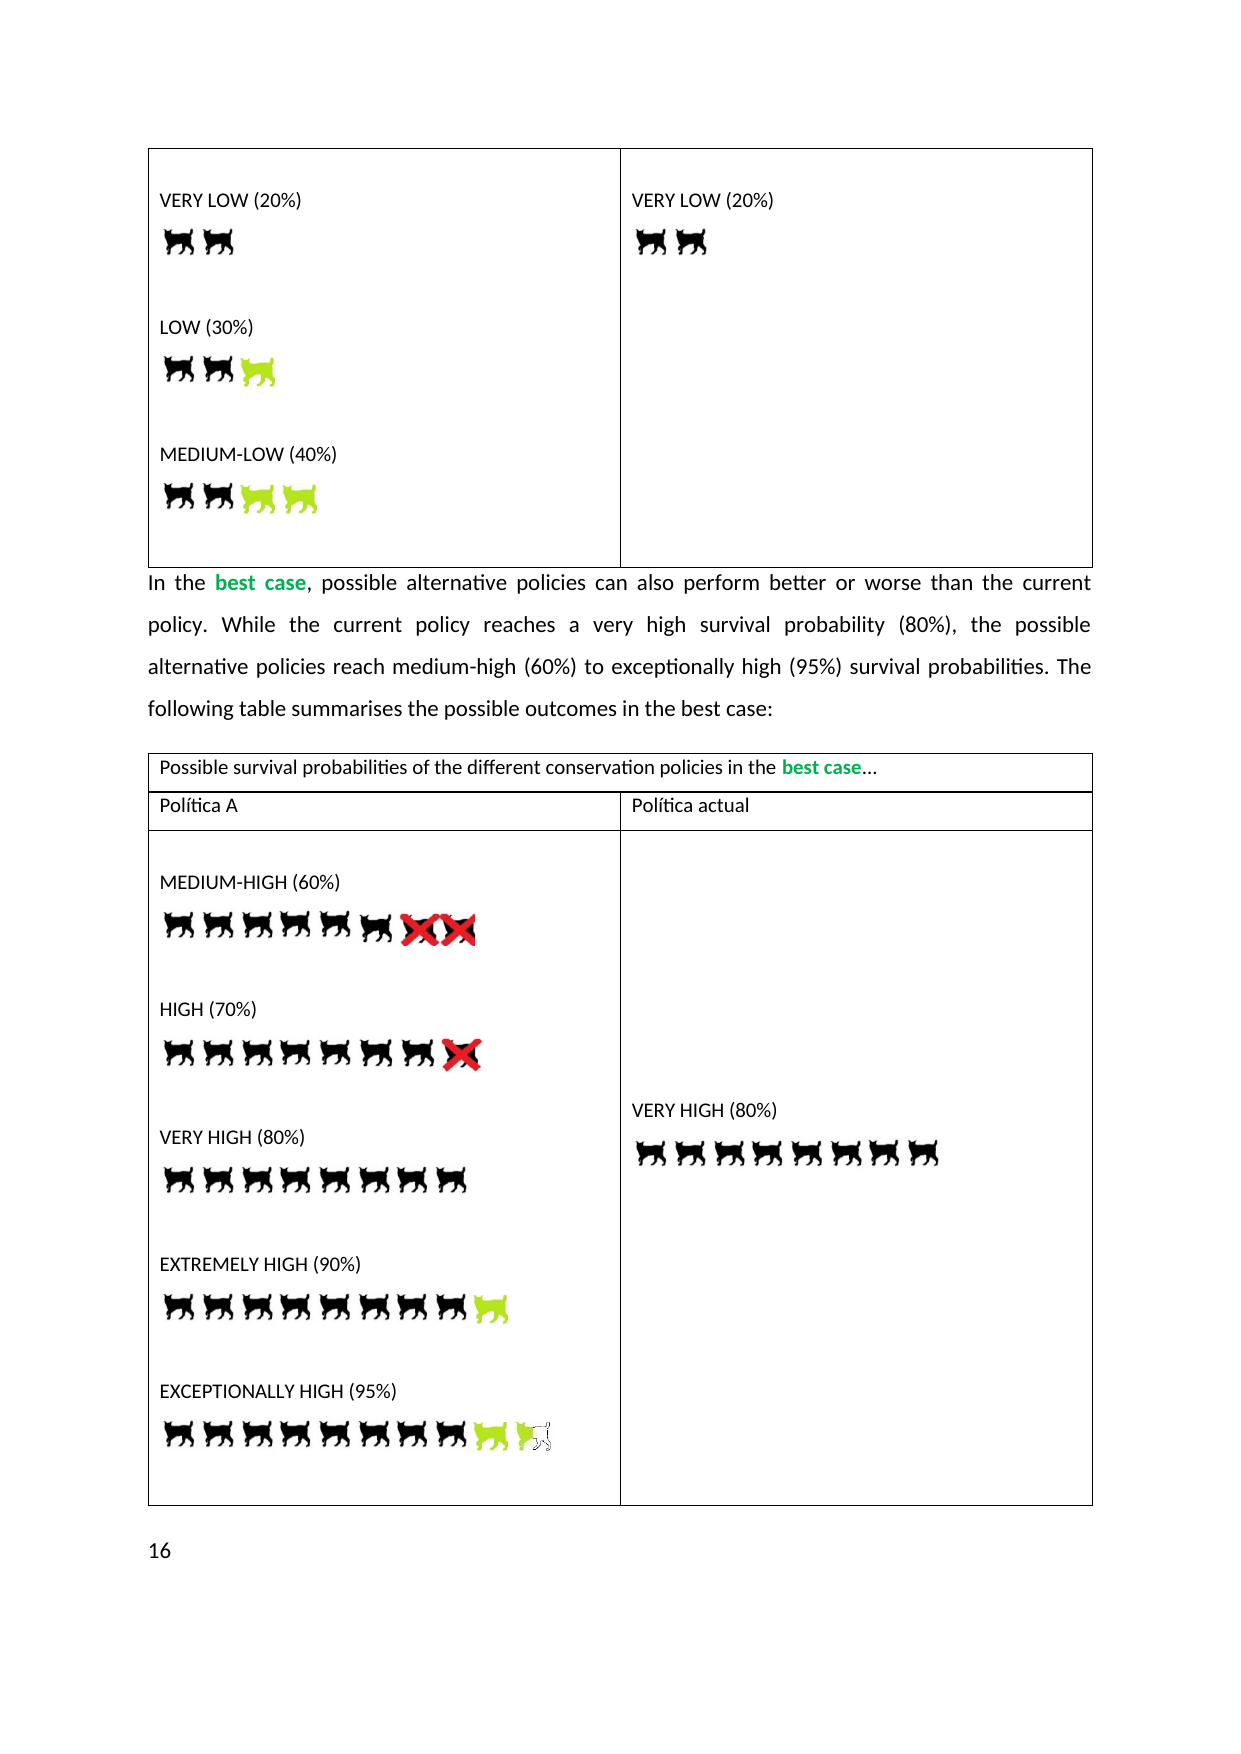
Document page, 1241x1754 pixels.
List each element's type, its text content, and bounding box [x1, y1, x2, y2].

table_cell MEDIUM-HIGH (60%) HIGH (70%) VERY HIGH (80%) EXTREMELY HIGH (90%) EXCEPTIONALLY HIGH (95%) [149, 831, 620, 1505]
picture [159, 1162, 472, 1201]
table_cell VERY HIGH (80%) [621, 831, 1092, 1505]
picture [631, 1135, 944, 1174]
table_header Possible survival probabilities of the different conservation policies in the best case... [149, 754, 1092, 791]
table_cell Política A [149, 793, 620, 830]
picture [159, 1289, 514, 1328]
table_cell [149, 149, 620, 567]
picture [159, 1416, 557, 1455]
picture [159, 352, 281, 391]
table_cell Política actual [621, 793, 1092, 830]
picture [159, 225, 239, 263]
table_cell VERY LOW (20%) [621, 149, 1092, 567]
picture [159, 1034, 482, 1074]
text In the best case, possible alternative policies can also perform better or worse than the current policy. While the current policy reaches a very high survival probability (80%), the possible alternative policies reach medium-high (60%) to exceptionally high (95%) survival probabilities. The following table summarises the possible outcomes in the best case: [148, 568, 1093, 722]
picture [631, 225, 712, 263]
picture [159, 907, 476, 946]
picture [159, 479, 323, 518]
